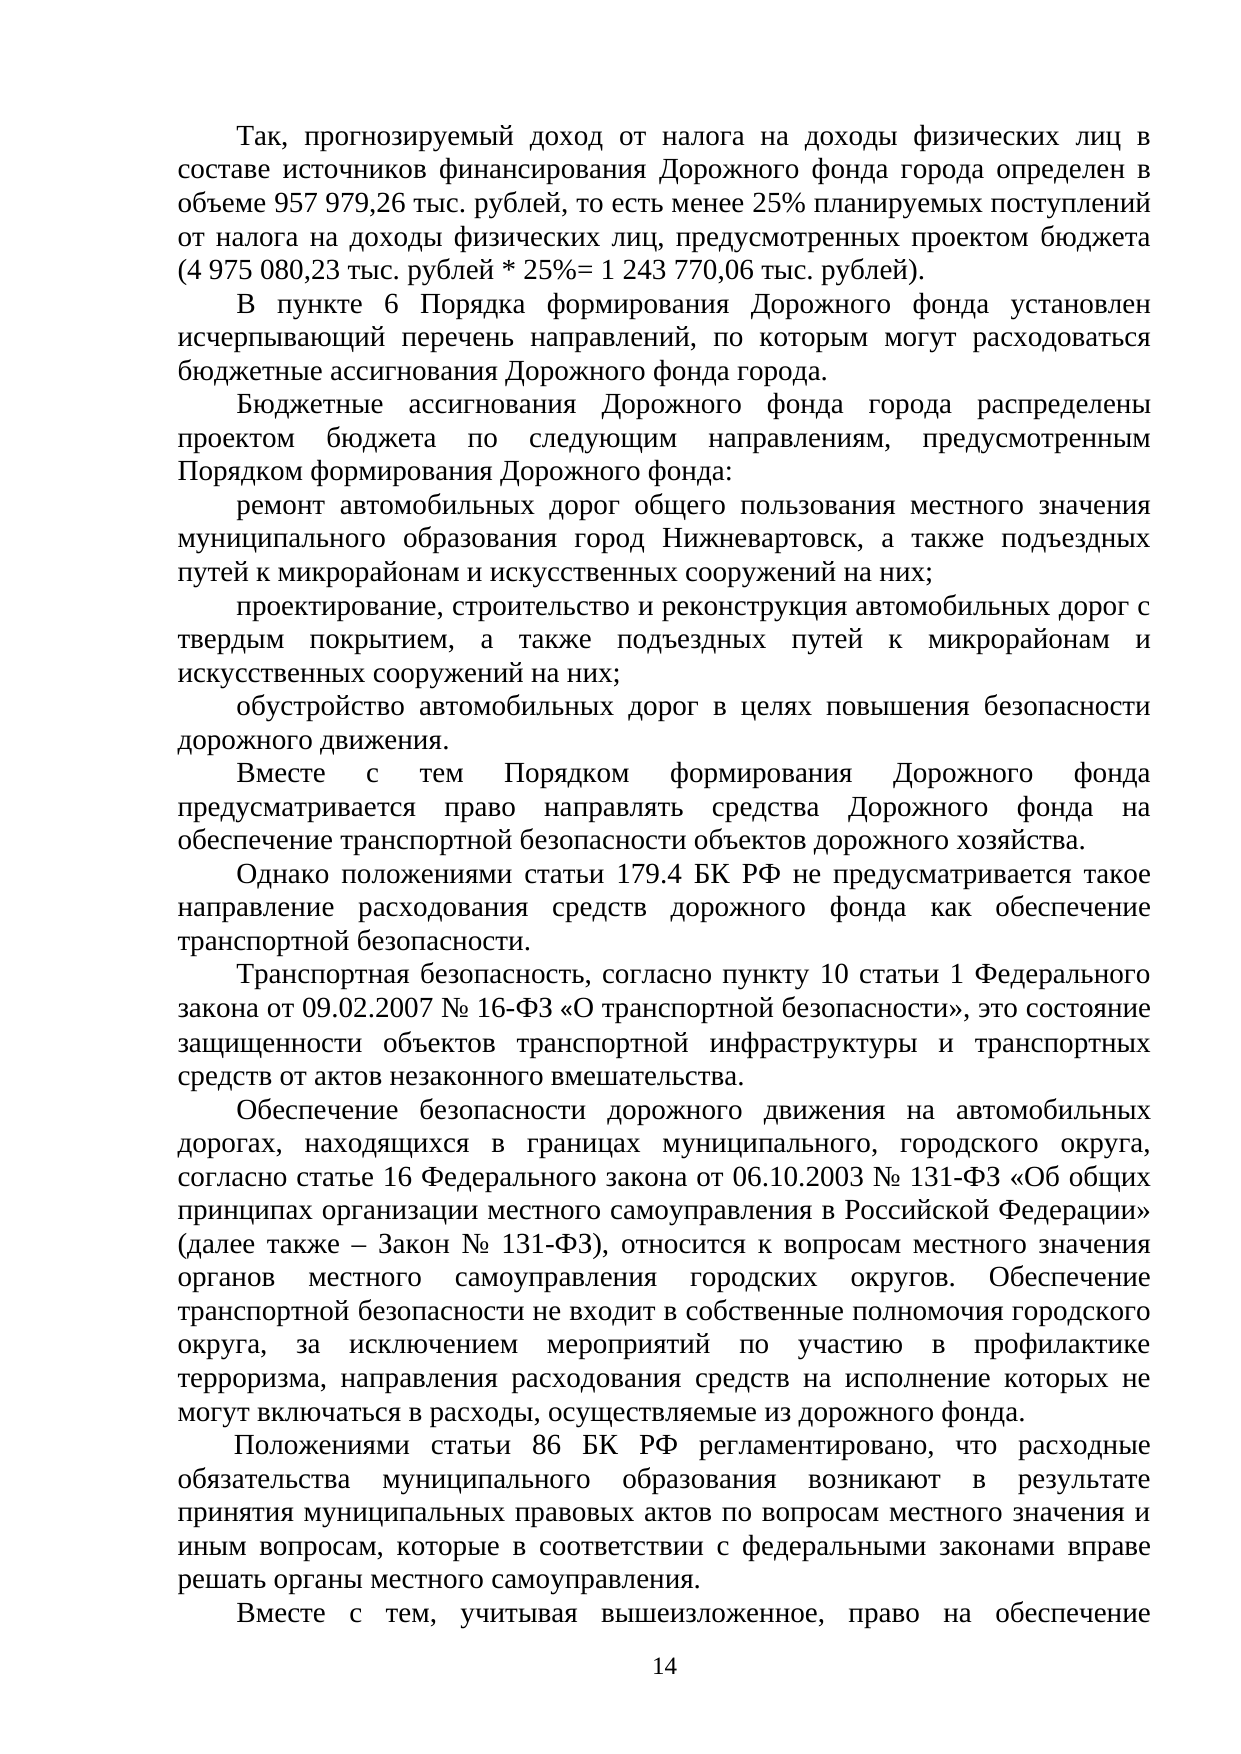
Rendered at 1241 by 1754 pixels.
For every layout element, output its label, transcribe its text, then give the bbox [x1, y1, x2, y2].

text обустройство автомобильных дорог в целях повышения безопасности дорожного движения. [177, 688, 1152, 755]
text Транспортная безопасность, согласно пункту 10 статьи 1 Федерального закона от 09.02.2007 № 16-ФЗ «О транспортной безопасности», это состояние защищенности объектов транспортной инфраструктуры и транспортных средств от актов незаконного вмешательства. [177, 957, 1152, 1092]
text Обеспечение безопасности дорожного движения на автомобильных дорогах, находящихся в границах муниципального, городского округа, согласно статье 16 Федерального закона от 06.10.2003 № 131-ФЗ «Об общих принципах организации местного самоуправления в Российской Федерации» (далее также – Закон № 131-ФЗ), относится к вопросам местного значения органов местного самоуправления городских округов. Обеспечение транспортной безопасности не входит в собственные полномочия городского округа, за исключением мероприятий по участию в профилактике терроризма, направления расходования средств на исполнение которых не могут включаться в расходы, осуществляемые из дорожного фонда. [177, 1092, 1152, 1427]
text Так, прогнозируемый доход от налога на доходы физических лиц в составе источников финансирования Дорожного фонда города определен в объеме 957 979,26 тыс. рублей, то есть менее 25% планируемых поступлений от налога на доходы физических лиц, предусмотренных проектом бюджета (4 975 080,23 тыс. рублей * 25%= 1 243 770,06 тыс. рублей). [177, 118, 1152, 286]
text Бюджетные ассигнования Дорожного фонда города распределены проектом бюджета по следующим направлениям, предусмотренным Порядком формирования Дорожного фонда: [177, 386, 1152, 487]
text проектирование, строительство и реконструкция автомобильных дорог с твердым покрытием, а также подъездных путей к микрорайонам и искусственных сооружений на них; [177, 588, 1152, 688]
text В пункте 6 Порядка формирования Дорожного фонда установлен исчерпывающий перечень направлений, по которым могут расходоваться бюджетные ассигнования Дорожного фонда города. [177, 286, 1152, 386]
text Положениями статьи 86 БК РФ регламентировано, что расходные обязательства муниципального образования возникают в результате принятия муниципальных правовых актов по вопросам местного значения и иным вопросам, которые в соответствии с федеральными законами вправе решать органы местного самоуправления. [177, 1427, 1152, 1595]
text Однако положениями статьи 179.4 БК РФ не предусматривается такое направление расходования средств дорожного фонда как обеспечение транспортной безопасности. [177, 856, 1152, 957]
text ремонт автомобильных дорог общего пользования местного значения муниципального образования город Нижневартовск, а также подъездных путей к микрорайонам и искусственных сооружений на них; [177, 487, 1152, 588]
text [177, 1595, 1152, 1628]
text Вместе с тем Порядком формирования Дорожного фонда предусматривается право направлять средства Дорожного фонда на обеспечение транспортной безопасности объектов дорожного хозяйства. [177, 755, 1152, 856]
